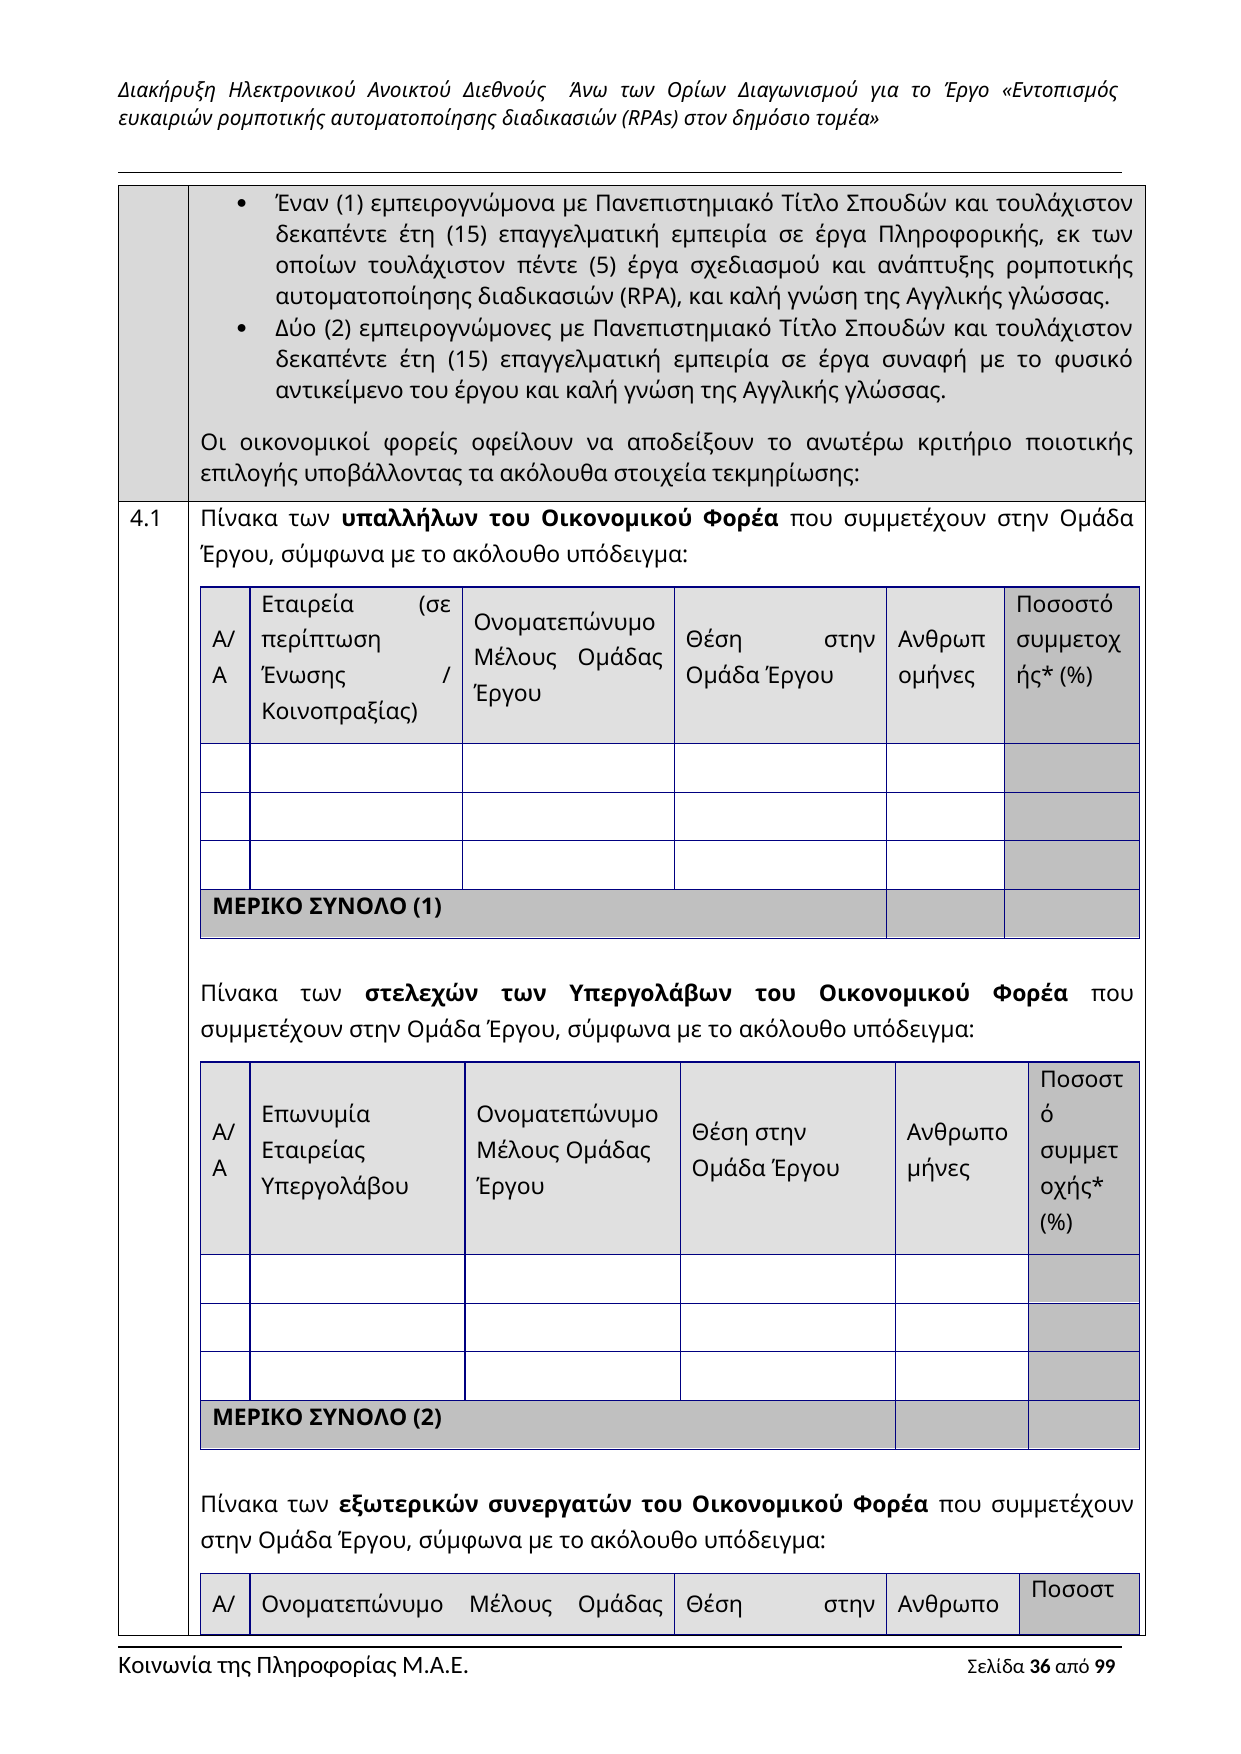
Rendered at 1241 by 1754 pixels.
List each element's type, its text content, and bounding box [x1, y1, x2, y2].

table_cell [189, 186, 1145, 501]
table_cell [189, 502, 1145, 1635]
table_cell 4.1 [119, 502, 188, 1635]
table_cell 4. [119, 186, 188, 501]
